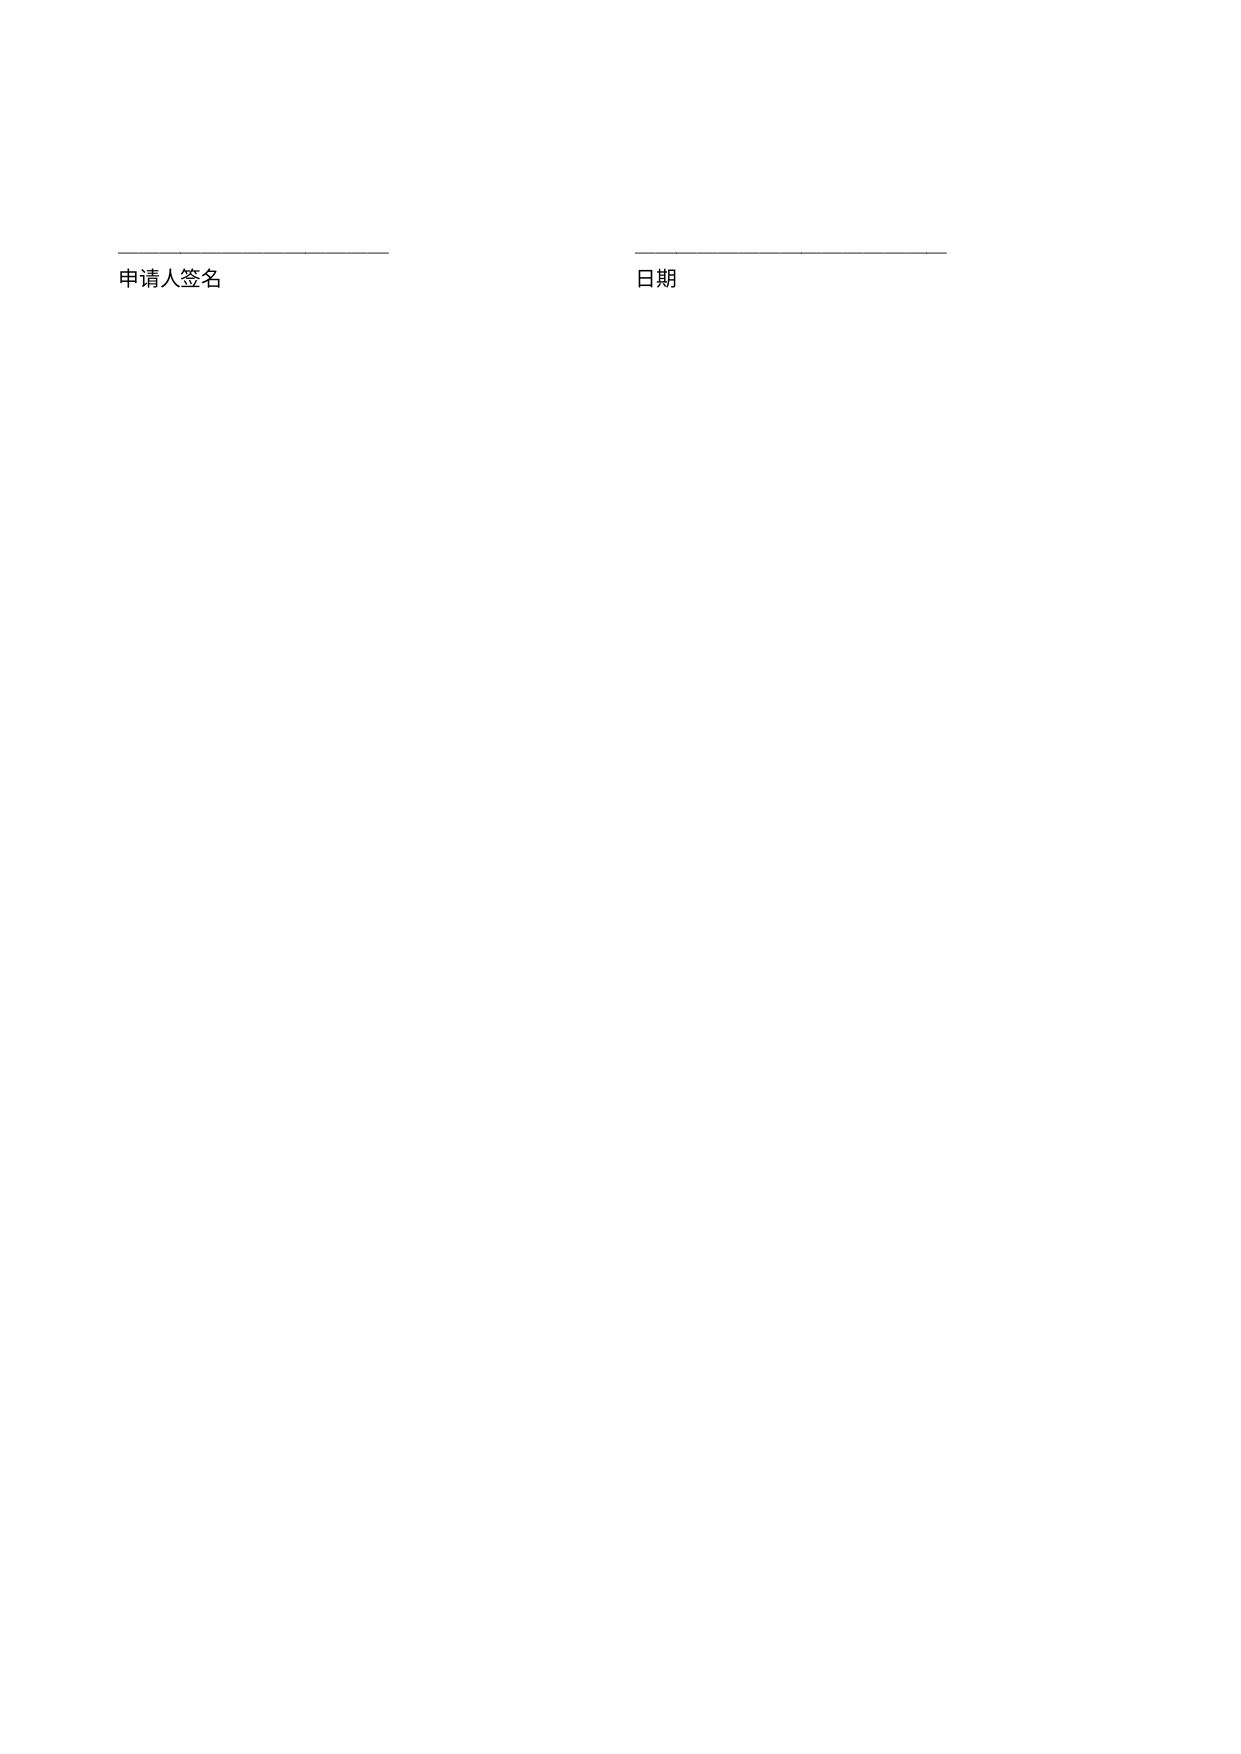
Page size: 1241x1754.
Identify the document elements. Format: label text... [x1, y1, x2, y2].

text ＿＿＿＿＿＿＿＿＿＿＿＿＿ ＿＿＿＿＿＿＿＿＿＿＿＿＿＿＿ [118, 228, 1138, 258]
text 申请人签名 日期 [118, 262, 1138, 293]
